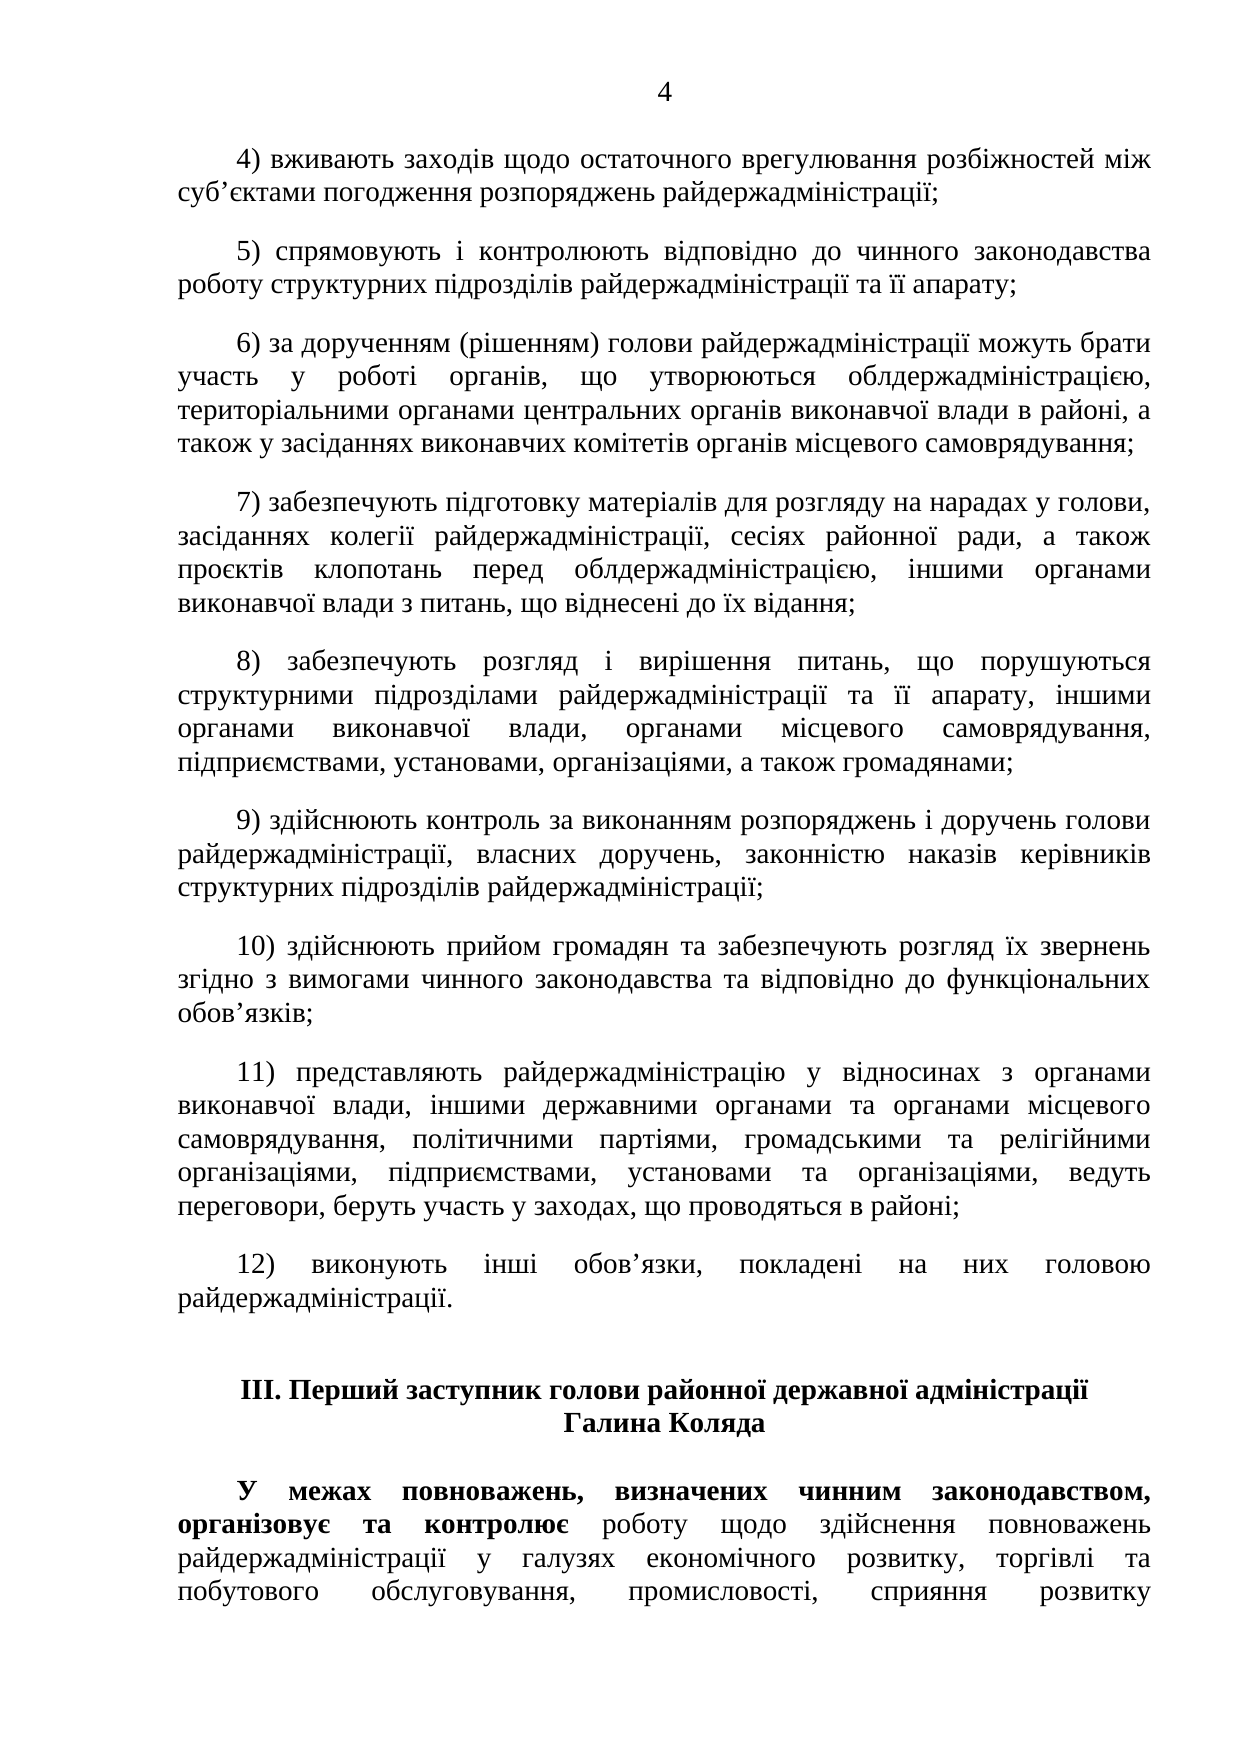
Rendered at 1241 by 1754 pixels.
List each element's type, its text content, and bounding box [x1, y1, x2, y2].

text 6) за дорученням (рішенням) голови райдержадміністрації можуть брати участь у роботі органів, що утворюються облдержадміністрацією, територіальними органами центральних органів виконавчої влади в районі, а також у засіданнях виконавчих комітетів органів місцевого самоврядування; [177, 325, 1152, 459]
text 9) здійснюють контроль за виконанням розпоряджень і доручень голови райдержадміністрації, власних доручень, законністю наказів керівників структурних підрозділів райдержадміністрації; [177, 802, 1152, 903]
text 5) спрямовують і контролюють відповідно до чинного законодавства роботу структурних підрозділів райдержадміністрації та її апарату; [177, 233, 1152, 300]
text 4) вживають заходів щодо остаточного врегулювання розбіжностей між суб’єктами погодження розпоряджень райдержадміністрації; [177, 141, 1152, 208]
text 12) виконують інші обов’язки, покладені на них головою райдержадміністрації. [177, 1246, 1152, 1313]
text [177, 1473, 1152, 1607]
text 10) здійснюють прийом громадян та забезпечують розгляд їх звернень згідно з вимогами чинного законодавства та відповідно до функціональних обов’язків; [177, 928, 1152, 1029]
text 7) забезпечують підготовку матеріалів для розгляду на нарадах у голови, засіданнях колегії райдержадміністрації, сесіях районної ради, а також проєктів клопотань перед облдержадміністрацією, іншими органами виконавчої влади з питань, що віднесені до їх відання; [177, 484, 1152, 618]
text 11) представляють райдержадміністрацію у відносинах з органами виконавчої влади, іншими державними органами та органами місцевого самоврядування, політичними партіями, громадськими та релігійними організаціями, підприємствами, установами та організаціями, ведуть переговори, беруть участь у заходах, що проводяться в районі; [177, 1054, 1152, 1221]
text ІІІ. Перший заступник голови районної державної адміністрації [177, 1372, 1152, 1406]
text 8) забезпечують розгляд і вирішення питань, що порушуються структурними підрозділами райдержадміністрації та її апарату, іншими органами виконавчої влади, органами місцевого самоврядування, підприємствами, установами, організаціями, а також громадянами; [177, 643, 1152, 777]
text Галина Коляда [177, 1406, 1152, 1439]
